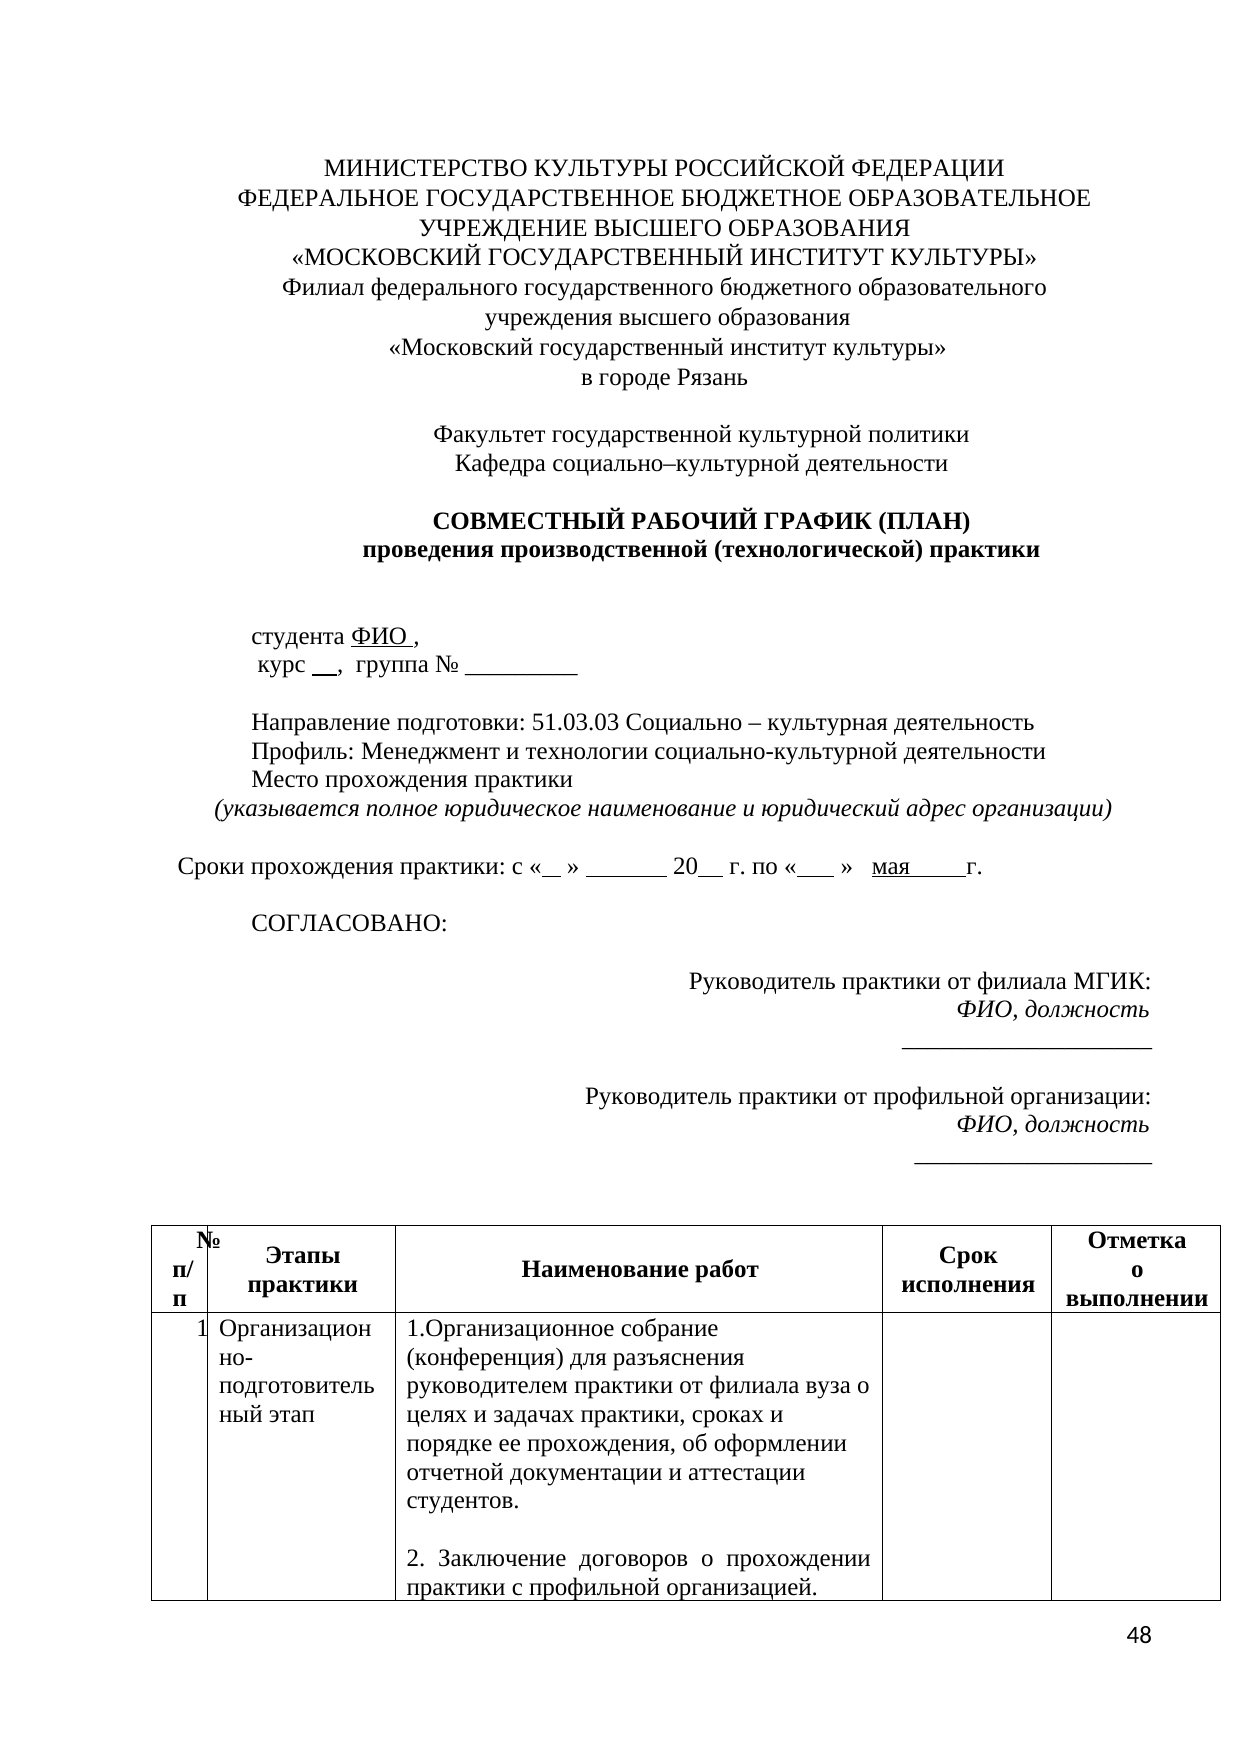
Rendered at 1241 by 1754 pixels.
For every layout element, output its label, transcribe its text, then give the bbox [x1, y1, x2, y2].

table_cell [883, 1313, 1051, 1600]
text ФИО, должность [177, 1109, 1152, 1138]
text «МОСКОВСКИЙ ГОСУДАРСТВЕННЫЙ ИНСТИТУТ КУЛЬТУРЫ» [177, 241, 1152, 271]
text в городе Рязань [177, 361, 1152, 391]
text МИНИСТЕРСТВО КУЛЬТУРЫ РОССИЙСКОЙ ФЕДЕРАЦИИ [177, 152, 1152, 182]
text Профиль: Менеджмент и технологии социально-культурной деятельности [177, 736, 1152, 764]
text Филиал федерального государственного бюджетного образовательного [177, 271, 1152, 301]
table_header № п/п [152, 1226, 207, 1312]
table_header Этапы практики [208, 1226, 395, 1312]
text ____________________ [177, 1023, 1152, 1052]
text проведения производственной (технологической) практики [177, 534, 1152, 563]
text Сроки прохождения практики: с « » 20 г. по « » мая г. [177, 851, 1152, 879]
text СОВМЕСТНЫЙ РАБОЧИЙ ГРАФИК (ПЛАН) [177, 506, 1152, 534]
text ___________________ [177, 1138, 1152, 1167]
text ФЕДЕРАЛЬНОЕ ГОСУДАРСТВЕННОЕ БЮДЖЕТНОЕ ОБРАЗОВАТЕЛЬНОЕ УЧРЕЖДЕНИЕ ВЫСШЕГО ОБРАЗОВАНИЯ [177, 182, 1152, 241]
text Направление подготовки: 51.03.03 Социально – культурная деятельность [177, 707, 1152, 736]
text Руководитель практики от профильной организации: [177, 1081, 1152, 1109]
text (указывается полное юридическое наименование и юридический адрес организации) [177, 793, 1152, 822]
text «Московский государственный институт культуры» [177, 331, 1152, 361]
text учреждения высшего образования [177, 301, 1152, 331]
text ФИО, должность [177, 994, 1152, 1023]
text курс , группа № _________ [177, 649, 1152, 678]
table_header Наименование работ [396, 1226, 882, 1312]
table_header Отметка о выполнении [1052, 1226, 1220, 1312]
table_header Срок исполнения [883, 1226, 1051, 1312]
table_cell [208, 1313, 395, 1600]
text Руководитель практики от филиала МГИК: [177, 966, 1152, 994]
text Место прохождения практики [177, 764, 1152, 793]
text СОГЛАСОВАНО: [177, 908, 1152, 937]
table_cell [1052, 1313, 1220, 1600]
table_cell 1 [152, 1313, 207, 1600]
text Кафедра социально–культурной деятельности [177, 448, 1152, 477]
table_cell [396, 1313, 882, 1600]
text студента ФИО , [177, 621, 1152, 649]
text Факультет государственной культурной политики [177, 419, 1152, 448]
